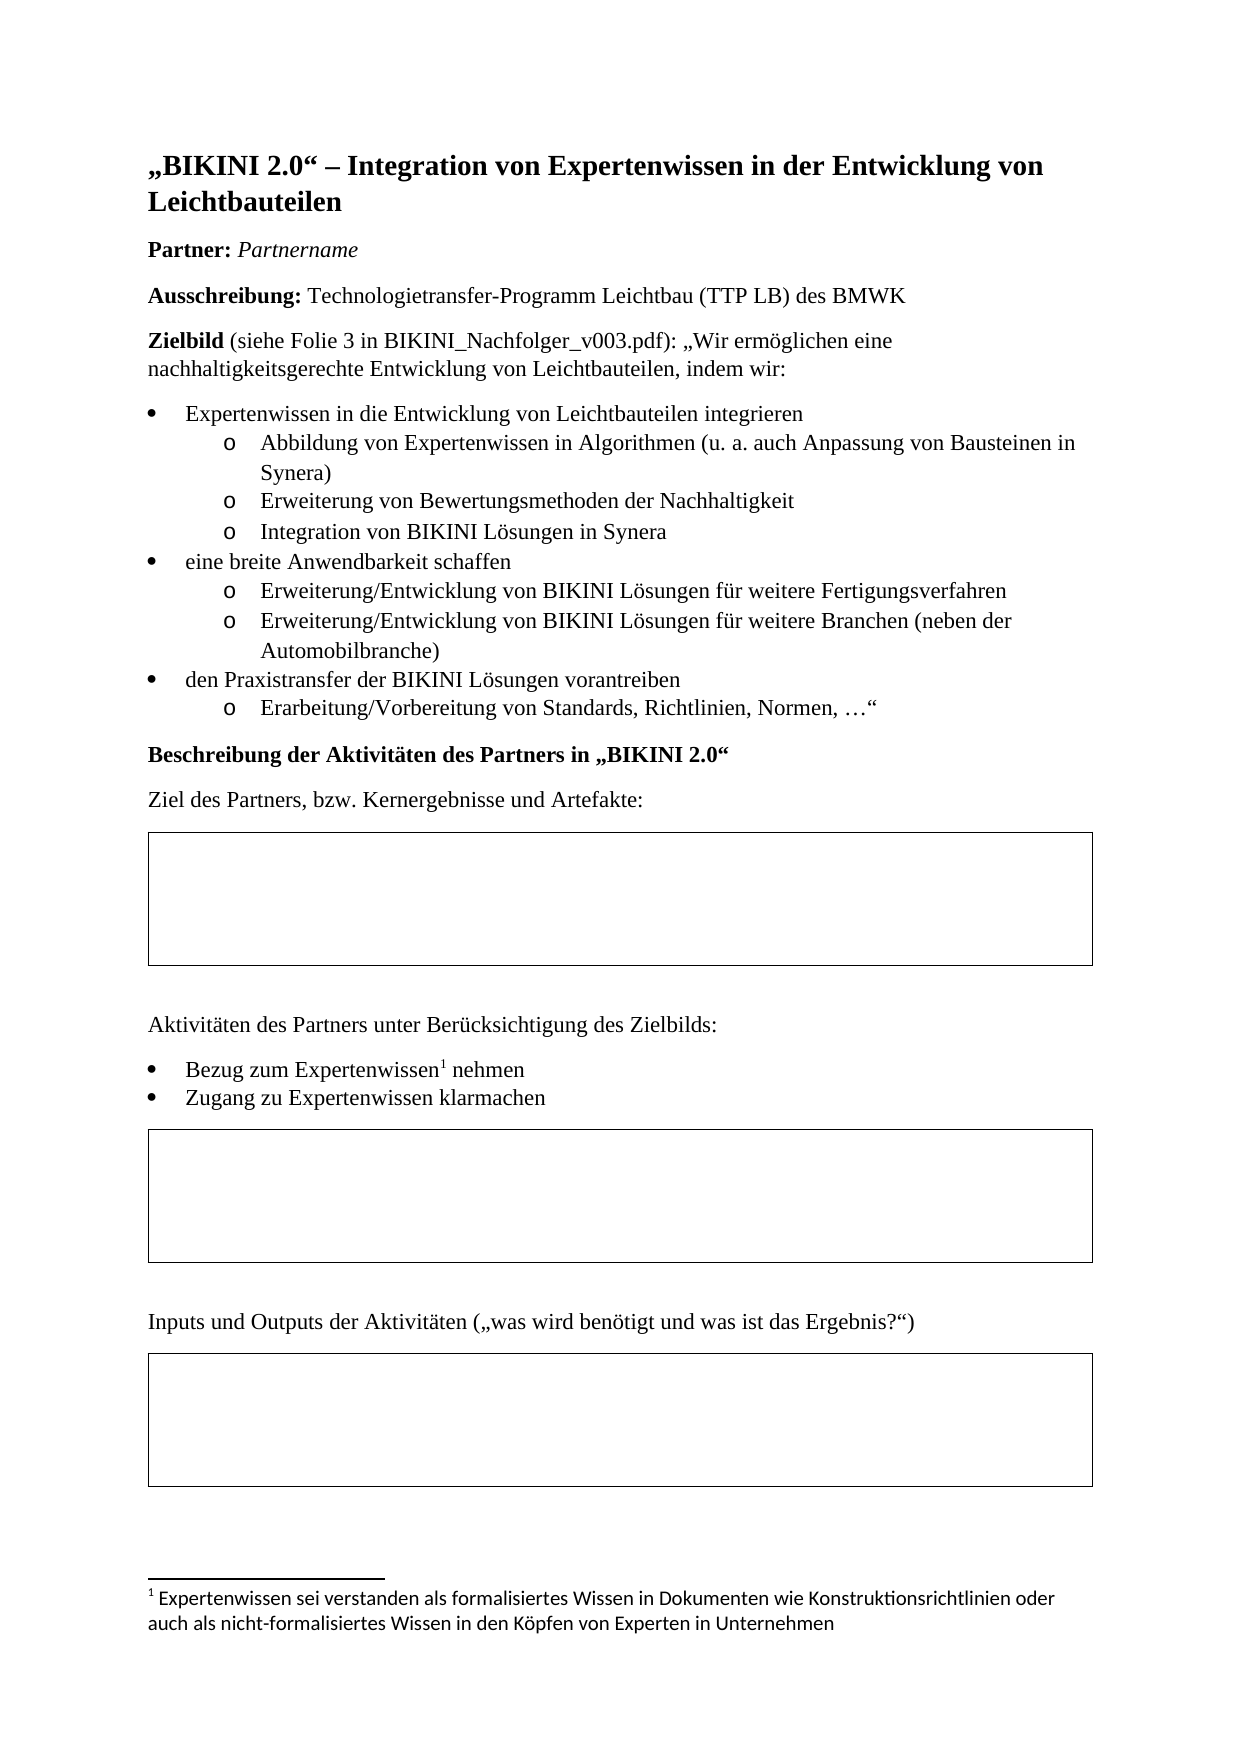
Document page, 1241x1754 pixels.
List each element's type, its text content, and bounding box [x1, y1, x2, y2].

list Abbildung von Expertenwissen in Algorithmen (u. a. auch Anpassung von Bausteinen in Synera) [223, 429, 1093, 485]
list den Praxistransfer der BIKINI Lösungen vorantreiben [148, 666, 1093, 692]
list Erweiterung/Entwicklung von BIKINI Lösungen für weitere Branchen (neben der Automobilbranche) [223, 607, 1093, 664]
table_header [149, 1354, 1092, 1486]
text Ziel des Partners, bzw. Kernergebnisse und Artefakte: [148, 787, 1093, 813]
text „BIKINI 2.0“ – Integration von Expertenwissen in der Entwicklung von Leichtbauteilen [148, 148, 1093, 217]
text Aktivitäten des Partners unter Berücksichtigung des Zielbilds: [148, 1011, 1093, 1037]
table_header [149, 1130, 1092, 1262]
list Erarbeitung/Vorbereitung von Standards, Richtlinien, Normen, …“ [223, 694, 1093, 723]
text Zielbild (siehe Folie 3 in BIKINI_Nachfolger_v003.pdf): „Wir ermöglichen eine nachhaltigkeitsgerechte Entwicklung von Leichtbauteilen, indem wir: [148, 327, 1093, 382]
list Bezug zum Expertenwissen nehmen [148, 1056, 1093, 1082]
list Integration von BIKINI Lösungen in Synera [223, 518, 1093, 546]
list Expertenwissen in die Entwicklung von Leichtbauteilen integrieren [148, 400, 1093, 427]
list Erweiterung von Bewertungsmethoden der Nachhaltigkeit [223, 487, 1093, 516]
text Partner: Partnername [148, 237, 1093, 263]
list eine breite Anwendbarkeit schaffen [148, 548, 1093, 575]
text Inputs und Outputs der Aktivitäten („was wird benötigt und was ist das Ergebnis?“) [148, 1308, 1093, 1334]
list Erweiterung/Entwicklung von BIKINI Lösungen für weitere Fertigungsverfahren [223, 577, 1093, 605]
text Beschreibung der Aktivitäten des Partners in „BIKINI 2.0“ [148, 741, 1093, 768]
text Ausschreibung: Technologietransfer-Programm Leichtbau (TTP LB) des BMWK [148, 282, 1093, 308]
table_header [149, 833, 1092, 964]
list Zugang zu Expertenwissen klarmachen [148, 1084, 1093, 1111]
